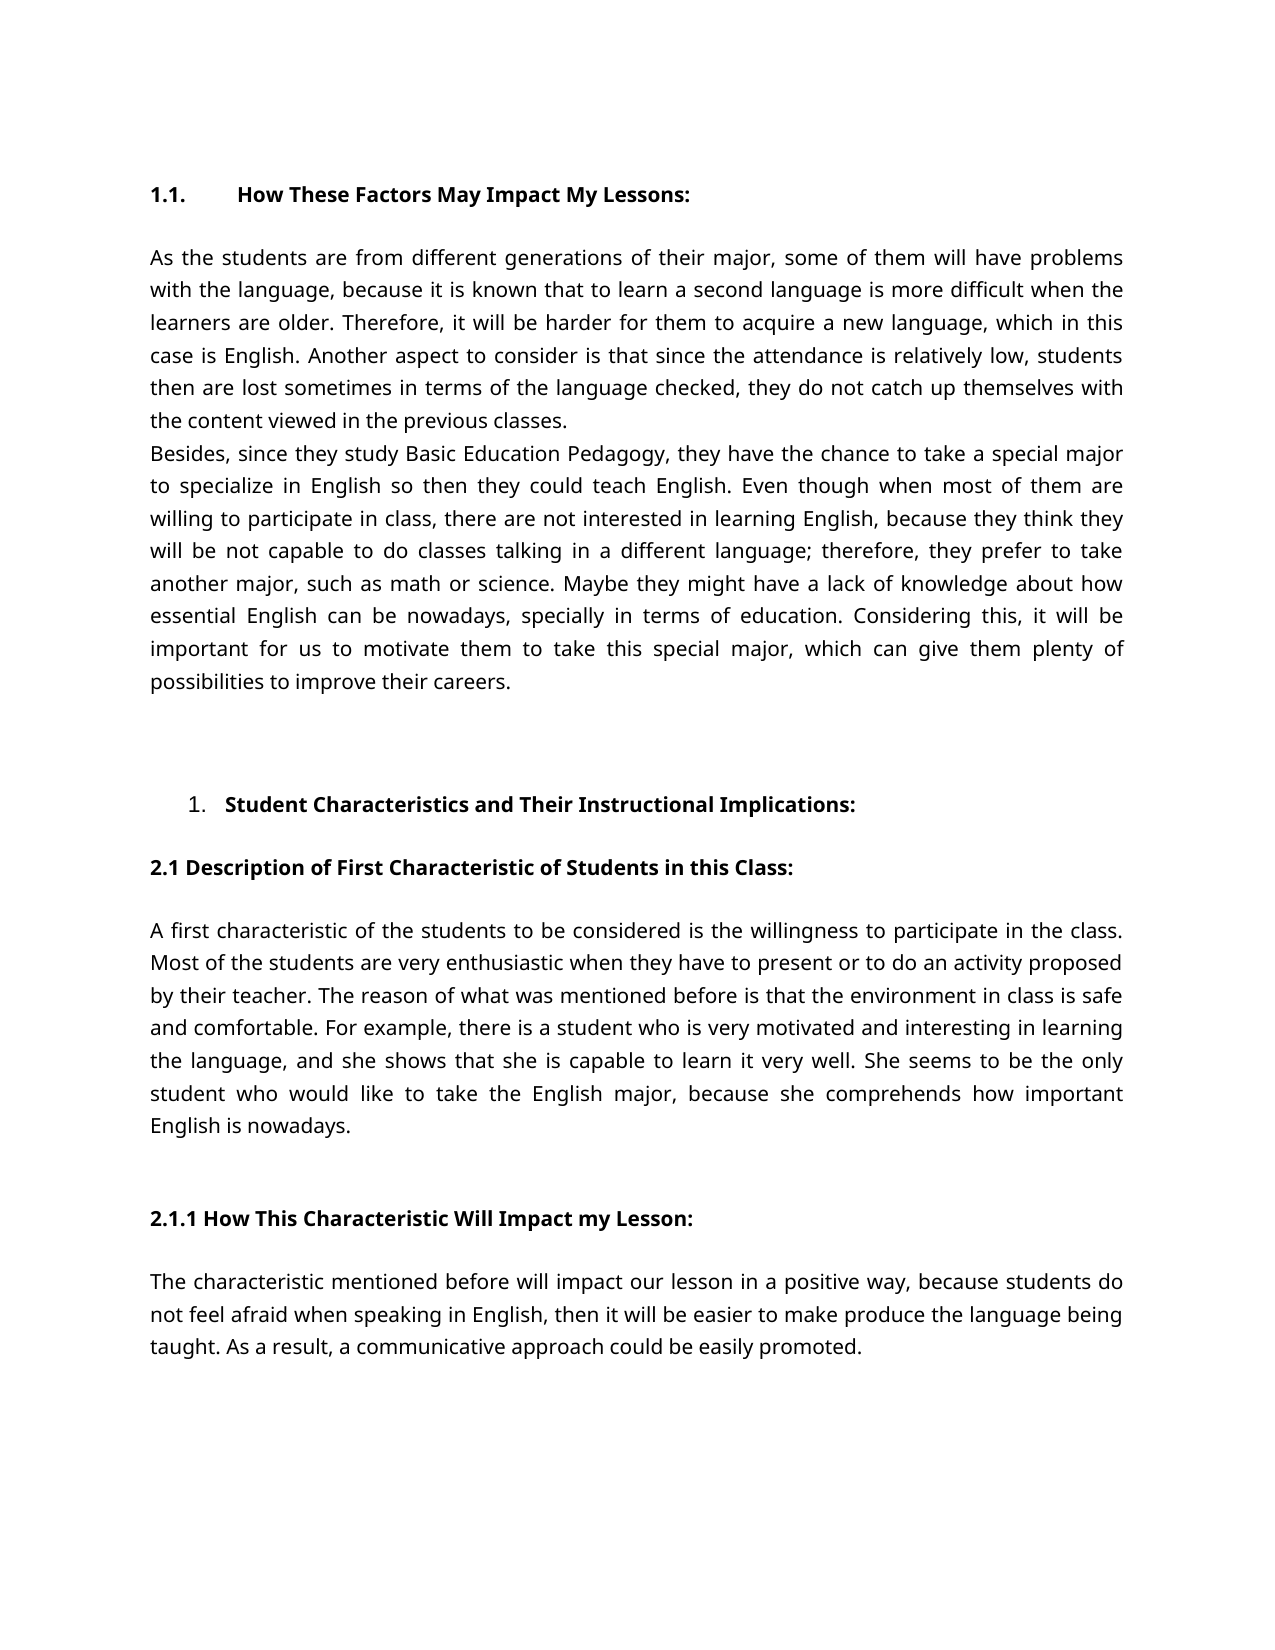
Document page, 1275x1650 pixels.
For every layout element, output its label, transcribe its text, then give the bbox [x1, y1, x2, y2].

text As the students are from different generations of their major, some of them will have problems with the language, because it is known that to learn a second language is more difficult when the learners are older. Therefore, it will be harder for them to acquire a new language, which in this case is English. Another aspect to consider is that since the attendance is relatively low, students then are lost sometimes in terms of the language checked, they do not catch up themselves with the content viewed in the previous classes. [150, 243, 1125, 434]
text 1.1. How These Factors May Impact My Lessons: [150, 180, 1125, 209]
text A first characteristic of the students to be considered is the willingness to participate in the class. Most of the students are very enthusiastic when they have to present or to do an activity proposed by their teacher. The reason of what was mentioned before is that the environment in class is safe and comfortable. For example, there is a student who is very motivated and interesting in learning the language, and she shows that she is capable to learn it very well. She seems to be the only student who would like to take the English major, because she comprehends how important English is nowadays. [150, 916, 1125, 1140]
list Student Characteristics and Their Instructional Implications: [188, 790, 1125, 818]
text Besides, since they study Basic Education Pedagogy, they have the chance to take a special major to specialize in English so then they could teach English. Even though when most of them are willing to participate in class, there are not interested in learning English, because they think they will be not capable to do classes talking in a different language; therefore, they prefer to take another major, such as math or science. Maybe they might have a lack of knowledge about how essential English can be nowadays, specially in terms of education. Considering this, it will be important for us to motivate them to take this special major, which can give them plenty of possibilities to improve their careers. [150, 439, 1125, 695]
text 2.1.1 How This Characteristic Will Impact my Lesson: [150, 1204, 1125, 1233]
text The characteristic mentioned before will impact our lesson in a positive way, because students do not feel afraid when speaking in English, then it will be easier to make produce the language being taught. As a result, a communicative approach could be easily promoted. [150, 1267, 1125, 1361]
text 2.1 Description of First Characteristic of Students in this Class: [150, 853, 1125, 881]
